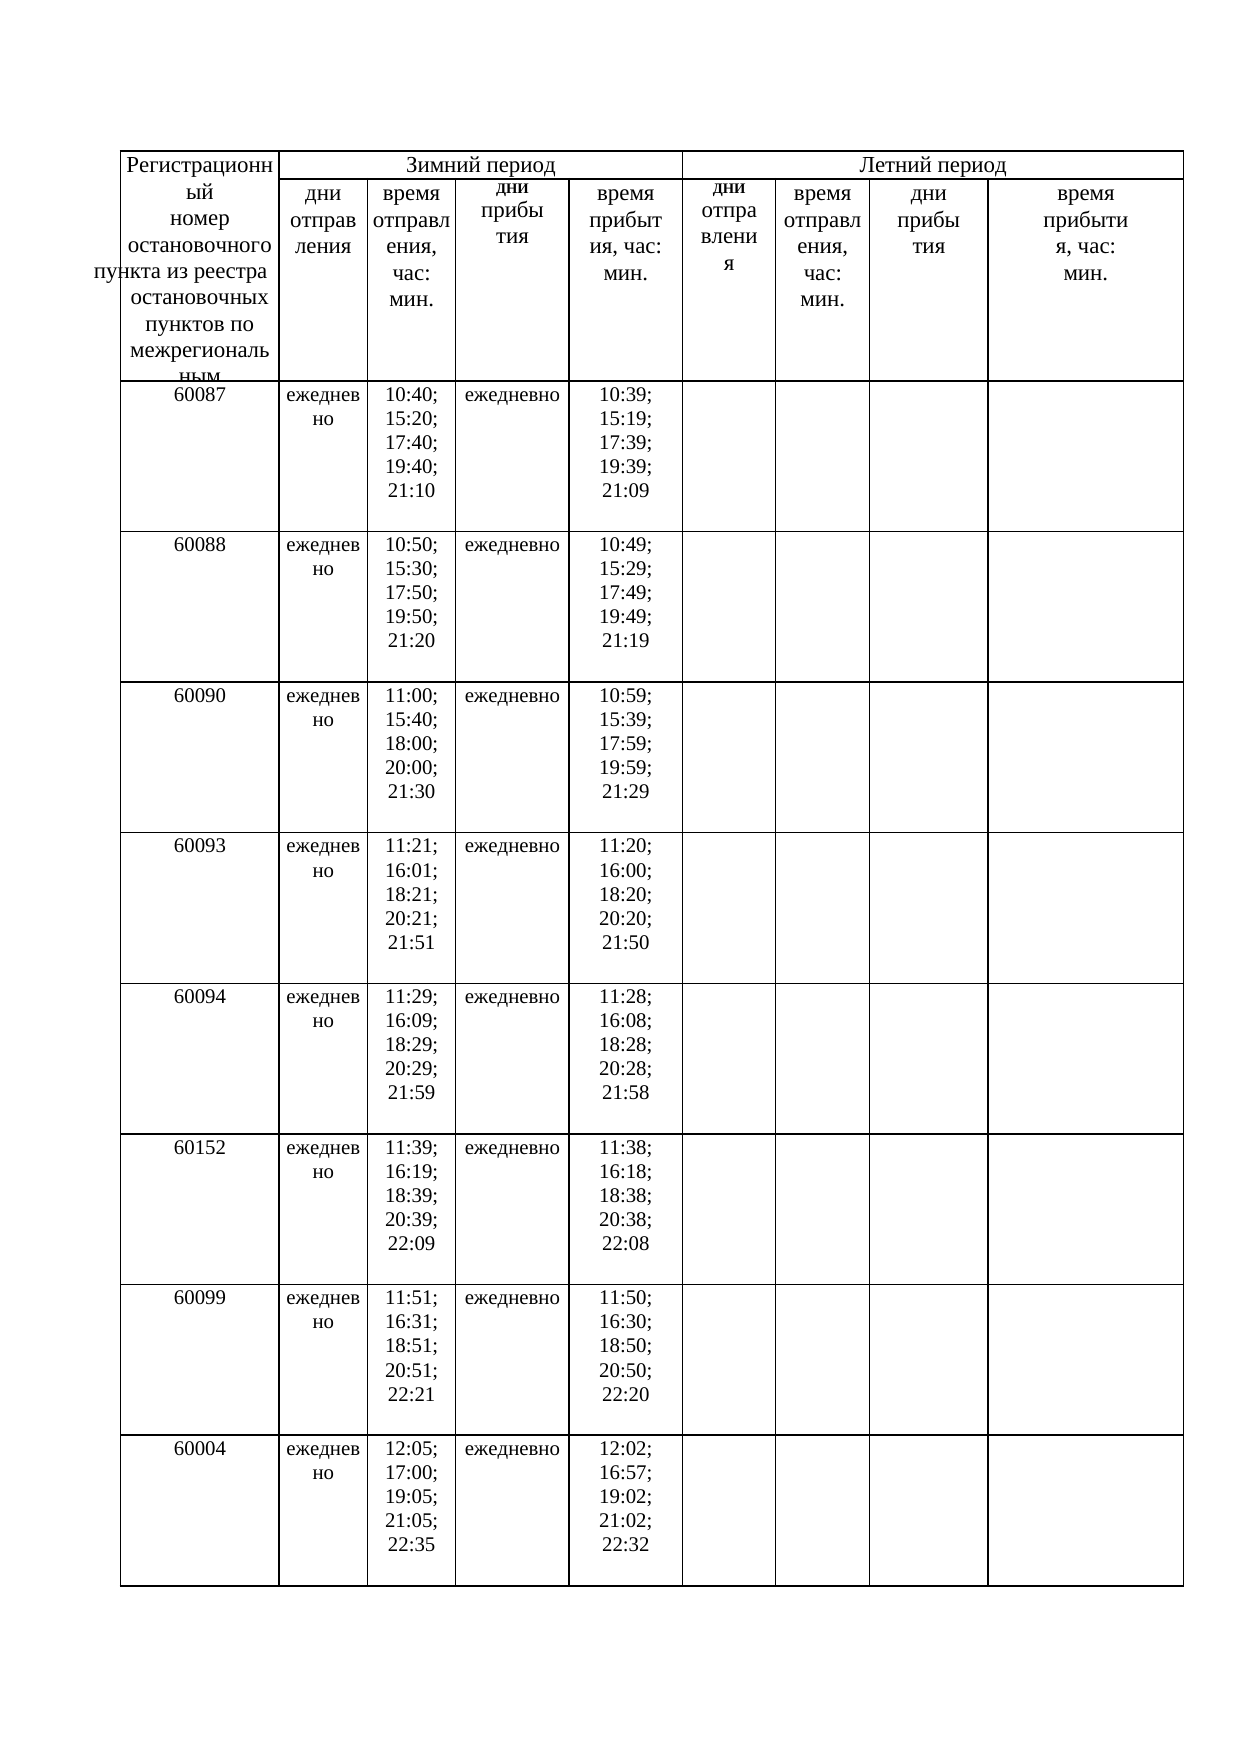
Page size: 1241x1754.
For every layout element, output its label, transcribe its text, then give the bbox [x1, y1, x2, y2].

table_cell 12:05; 17:00; 19:05; 21:05; 22:35 [368, 1436, 455, 1585]
table_cell ежедневно [280, 683, 367, 832]
table_cell [776, 1135, 869, 1284]
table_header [121, 152, 278, 380]
table_cell 11:51; 16:31; 18:51; 20:51; 22:21 [368, 1285, 455, 1434]
table_cell ежедневно [280, 984, 367, 1133]
table_cell 11:20; 16:00; 18:20; 20:20; 21:50 [570, 833, 682, 982]
table_cell время отправл ения, час: мин. [368, 180, 455, 380]
table_header Зимний период [280, 152, 682, 178]
table_cell 60099 [121, 1285, 278, 1434]
table_cell 11:28; 16:08; 18:28; 20:28; 21:58 [570, 984, 682, 1133]
table_cell [776, 1436, 869, 1585]
table_cell 12:02; 16:57; 19:02; 21:02; 22:32 [570, 1436, 682, 1585]
table_cell [989, 1285, 1183, 1434]
table_cell [683, 1436, 775, 1585]
table_cell [989, 683, 1183, 832]
table_cell 60087 [121, 382, 278, 531]
table_cell [683, 833, 775, 982]
table_cell [989, 1135, 1183, 1284]
table_cell [776, 1285, 869, 1434]
table_cell [989, 532, 1183, 681]
table_cell время прибыти я, час: мин. [989, 180, 1183, 380]
table_cell [870, 1436, 987, 1585]
table_cell ежедневно [280, 1285, 367, 1434]
table_cell [870, 984, 987, 1133]
table_cell 60094 [121, 984, 278, 1133]
table_cell [870, 1135, 987, 1284]
table_cell время отправл ения, час: мин. [776, 180, 869, 380]
table_cell ежедневно [456, 1436, 568, 1585]
table_cell 60090 [121, 683, 278, 832]
table_cell ДНИ отпра влени я [683, 180, 775, 380]
table_cell [870, 532, 987, 681]
table_cell [776, 532, 869, 681]
table_cell 60088 [121, 532, 278, 681]
table_cell [683, 1135, 775, 1284]
table_cell [776, 984, 869, 1133]
table_cell ежедневно [456, 1285, 568, 1434]
table_cell 60004 [121, 1436, 278, 1585]
table_cell [683, 532, 775, 681]
table_cell [989, 382, 1183, 531]
table_cell 10:40; 15:20; 17:40; 19:40; 21:10 [368, 382, 455, 531]
table_cell 11:39; 16:19; 18:39; 20:39; 22:09 [368, 1135, 455, 1284]
table_cell дни прибы тия [870, 180, 987, 380]
table_cell ежедневно [280, 382, 367, 531]
table_cell 10:39; 15:19; 17:39; 19:39; 21:09 [570, 382, 682, 531]
table_cell ежедневно [456, 382, 568, 531]
table_cell [683, 1285, 775, 1434]
table_cell ежедневно [280, 1135, 367, 1284]
table_cell [683, 683, 775, 832]
table_cell 11:38; 16:18; 18:38; 20:38; 22:08 [570, 1135, 682, 1284]
table_cell ежедневно [280, 532, 367, 681]
table_cell [870, 833, 987, 982]
table_cell 60093 [121, 833, 278, 982]
table_cell [989, 1436, 1183, 1585]
table_cell [989, 984, 1183, 1133]
table_cell 11:50; 16:30; 18:50; 20:50; 22:20 [570, 1285, 682, 1434]
table_cell [989, 833, 1183, 982]
table_cell 60152 [121, 1135, 278, 1284]
table_cell ежедневно [456, 683, 568, 832]
table_cell [776, 683, 869, 832]
table_cell ежедневно [456, 532, 568, 681]
table_cell ежедневно [280, 1436, 367, 1585]
table_cell [776, 833, 869, 982]
table_cell ежедневно [456, 984, 568, 1133]
table_cell ежедневно [280, 833, 367, 982]
table_cell 10:59; 15:39; 17:59; 19:59; 21:29 [570, 683, 682, 832]
table_cell 10:50; 15:30; 17:50; 19:50; 21:20 [368, 532, 455, 681]
table_cell 10:49; 15:29; 17:49; 19:49; 21:19 [570, 532, 682, 681]
table_cell [776, 382, 869, 531]
table_cell [683, 382, 775, 531]
table_cell ежедневно [456, 833, 568, 982]
table_cell 11:21; 16:01; 18:21; 20:21; 21:51 [368, 833, 455, 982]
table_cell 11:00; 15:40; 18:00; 20:00; 21:30 [368, 683, 455, 832]
table_cell [683, 984, 775, 1133]
table_cell ежедневно [456, 1135, 568, 1284]
table_cell время прибыт ия, час: мин. [570, 180, 682, 380]
table_cell 11:29; 16:09; 18:29; 20:29; 21:59 [368, 984, 455, 1133]
table_cell [870, 683, 987, 832]
table_header Летний период [683, 152, 1183, 178]
table_cell дни отправ ления [280, 180, 367, 380]
table_cell [870, 1285, 987, 1434]
table_cell [870, 382, 987, 531]
table_cell ДНИ прибы тия [456, 180, 568, 380]
